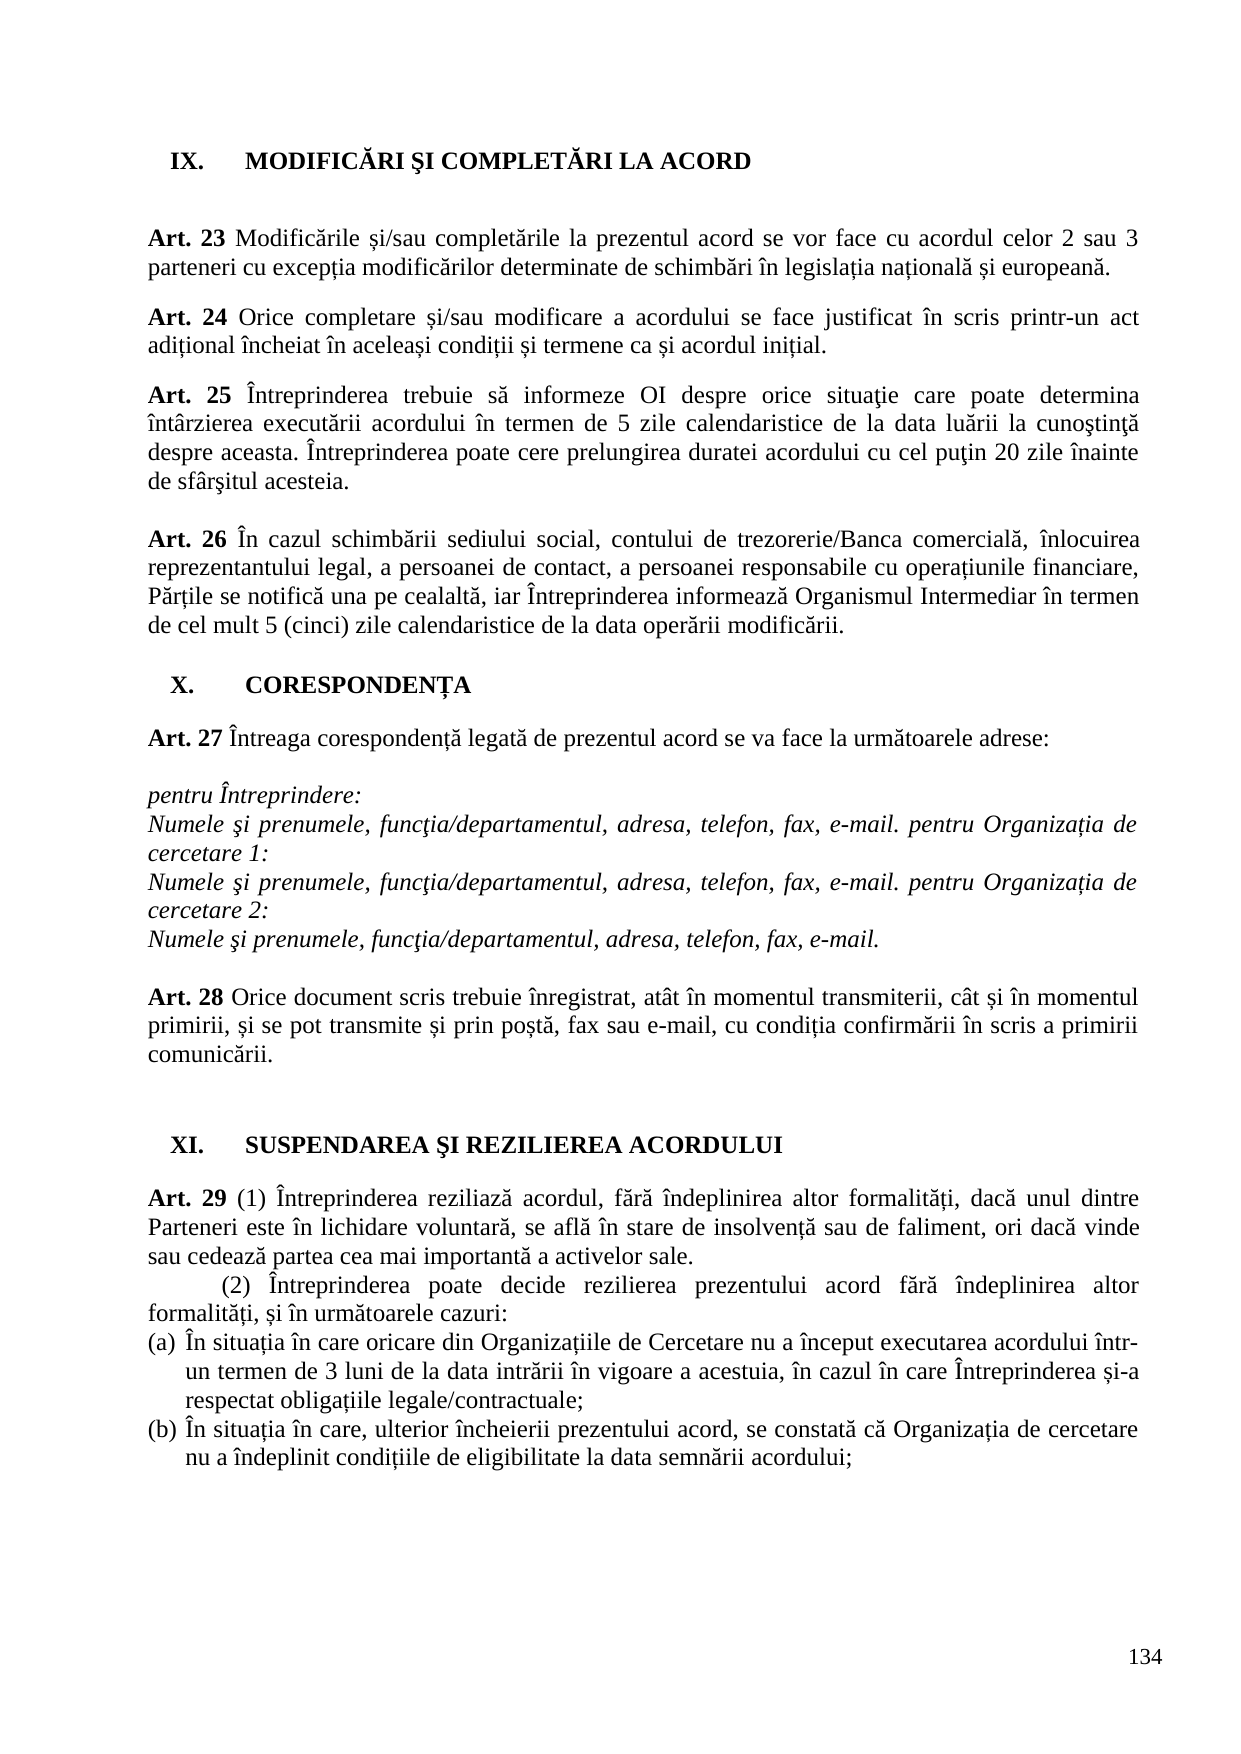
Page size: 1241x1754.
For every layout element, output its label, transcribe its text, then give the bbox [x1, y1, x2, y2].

text Art. 28 Orice document scris trebuie înregistrat, atât în momentul transmiterii, cât și în momentul primirii, și se pot transmite și prin poștă, fax sau e-mail, cu condiția confirmării în scris a primirii comunicării. [148, 982, 1140, 1068]
text Art. 27 Întreaga corespondență legată de prezentul acord se va face la următoarele adrese: [148, 723, 1140, 752]
list În situația în care oricare din Organizațiile de Cercetare nu a început executarea acordului într-un termen de 3 luni de la data intrării în vigoare a acestuia, în cazul în care Întreprinderea și-a respectat obligațiile legale/contractuale; [148, 1327, 1140, 1413]
text (2) Întreprinderea poate decide rezilierea prezentului acord fără îndeplinirea altor formalități, și în următoarele cazuri: [148, 1270, 1140, 1327]
text pentru Întreprindere: [148, 781, 1140, 809]
list CORESPONDENȚA [170, 670, 1162, 698]
list SUSPENDAREA ŞI REZILIEREA ACORDULUI [170, 1130, 1162, 1159]
text Art. 29 (1) Întreprinderea reziliază acordul, fără îndeplinirea altor formalități, dacă unul dintre Parteneri este în lichidare voluntară, se află în stare de insolvență sau de faliment, ori dacă vinde sau cedează partea cea mai importantă a activelor sale. [148, 1183, 1140, 1270]
list MODIFICĂRI ŞI COMPLETĂRI LA ACORD [170, 146, 1162, 174]
text Art. 23 Modificările și/sau completările la prezentul acord se vor face cu acordul celor 2 sau 3 parteneri cu excepția modificărilor determinate de schimbări în legislația națională și europeană. [148, 223, 1140, 281]
text Numele şi prenumele, funcţia/departamentul, adresa, telefon, fax, e-mail. [148, 924, 1140, 953]
text Art. 26 În cazul schimbării sediului social, contului de trezorerie/Banca comercială, înlocuirea reprezentantului legal, a persoanei de contact, a persoanei responsabile cu operațiunile financiare, Părțile se notifică una pe cealaltă, iar Întreprinderea informează Organismul Intermediar în termen de cel mult 5 (cinci) zile calendaristice de la data operării modificării. [148, 524, 1140, 639]
text Numele şi prenumele, funcţia/departamentul, adresa, telefon, fax, e-mail. pentru Organizația de cercetare 2: [148, 867, 1140, 924]
text Art. 24 Orice completare și/sau modificare a acordului se face justificat în scris printr-un act adițional încheiat în aceleași condiții și termene ca și acordul inițial. [148, 302, 1140, 359]
text Numele şi prenumele, funcţia/departamentul, adresa, telefon, fax, e-mail. pentru Organizația de cercetare 1: [148, 809, 1140, 867]
text Art. 25 Întreprinderea trebuie să informeze OI despre orice situaţie care poate determina întârzierea executării acordului în termen de 5 zile calendaristice de la data luării la cunoştinţă despre aceasta. Întreprinderea poate cere prelungirea duratei acordului cu cel puţin 20 zile înainte de sfârşitul acesteia. [148, 380, 1140, 495]
list În situația în care, ulterior încheierii prezentului acord, se constată că Organizația de cercetare nu a îndeplinit condițiile de eligibilitate la data semnării acordului; [148, 1414, 1140, 1471]
